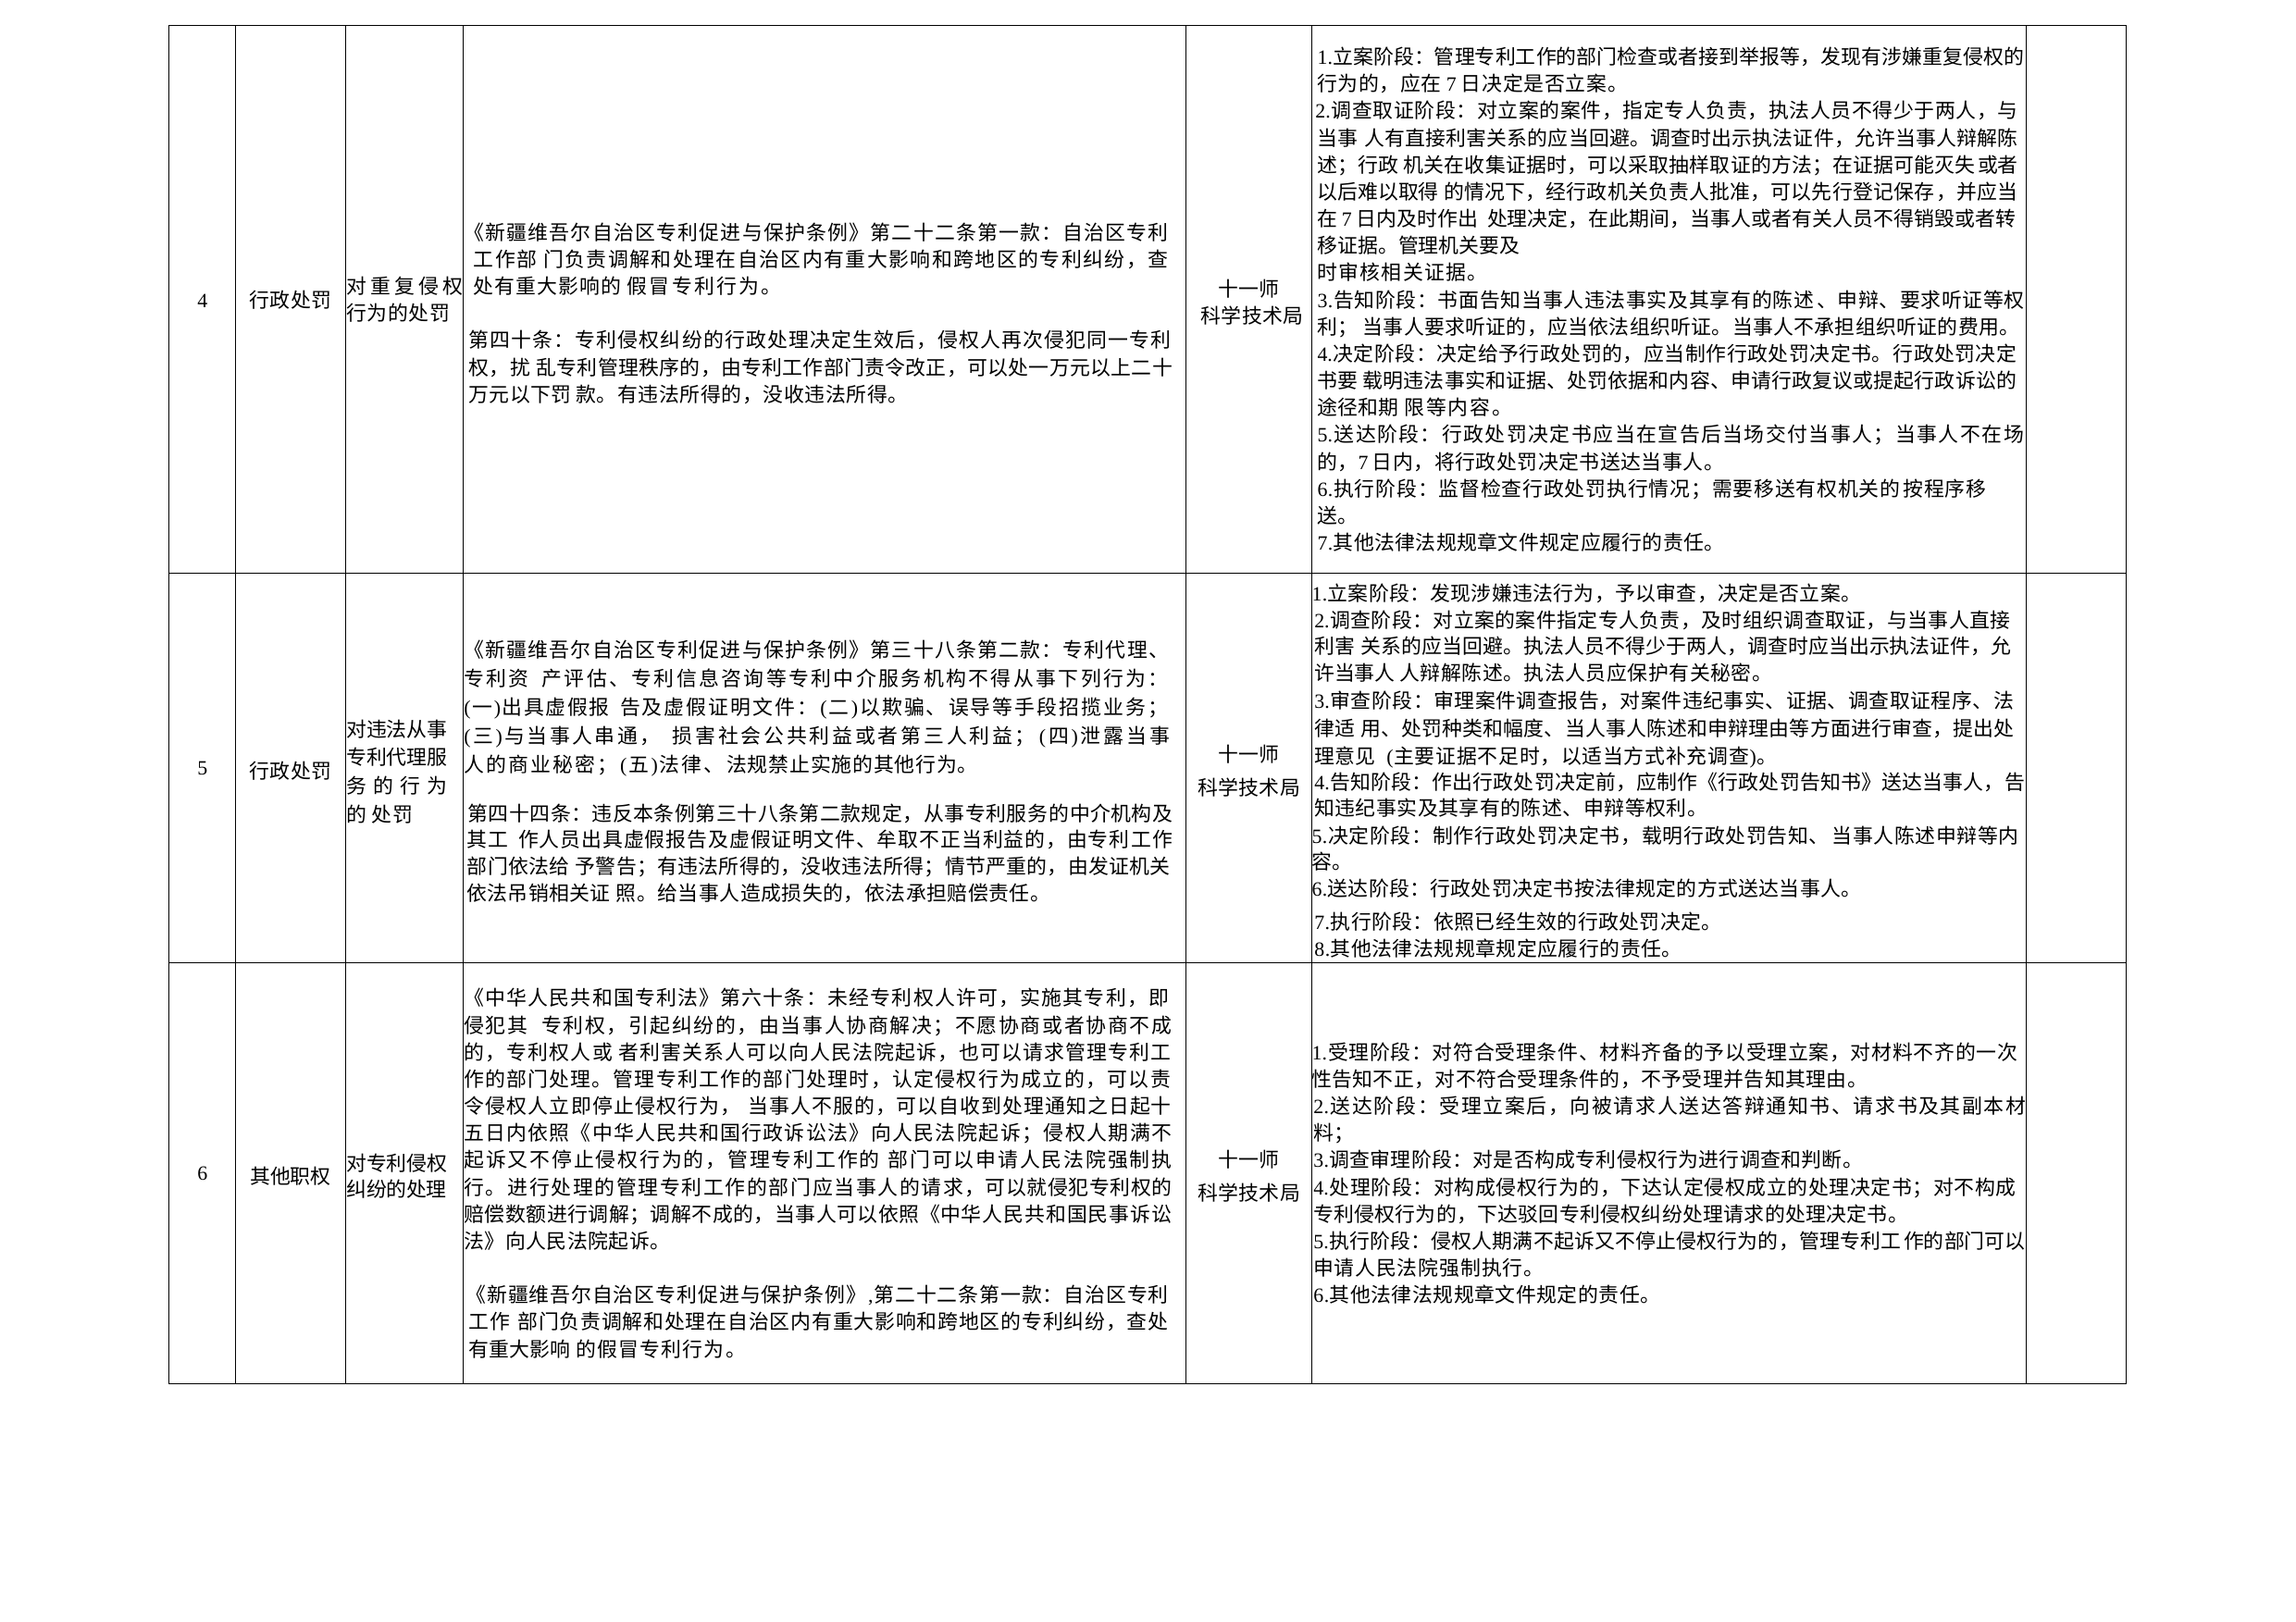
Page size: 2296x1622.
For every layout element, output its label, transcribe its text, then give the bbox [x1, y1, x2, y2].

table_cell 《新疆维吾尔自治区专利促进与保护条例》第三十八条第二款：专利代理、专利资 产评估、专利信息咨询等专利中介服务机构不得从事下列行为：(一)出具虚假报 告及虚假证明文件：(二)以欺骗、误导等手段招揽业务；(三)与当事人串通， 损害社会公共利益或者第三人利益；(四)泄露当事人的商业秘密；(五)法律、法规禁止实施的其他行为。 第四十四条：违反本条例第三十八条第二款规定，从事专利服务的中介机构及其工 作人员出具虚假报告及虚假证明文件、牟取不正当利益的，由专利工作部门依法给 予警告；有违法所得的，没收违法所得；情节严重的，由发证机关依法吊销相关证 照。给当事人造成损失的，依法承担赔偿责任。 [464, 574, 1185, 961]
table_cell 行政处罚 [236, 26, 345, 572]
table_cell 十一师 科学技术局 [1186, 26, 1311, 572]
table_cell 行政处罚 [236, 574, 345, 961]
table_cell 5 [169, 574, 235, 961]
table_cell [2027, 26, 2126, 572]
table_cell 6 [169, 963, 235, 1382]
table_cell 对重复侵权 行为的处罚 [346, 26, 463, 572]
table_cell 对专利侵权 纠纷的处理 [346, 963, 463, 1382]
table_cell [2027, 574, 2126, 961]
table_cell 1.立案阶段：发现涉嫌违法行为，予以审查，决定是否立案。 2.调查阶段：对立案的案件指定专人负责，及时组织调查取证，与当事人直接利害 关系的应当回避。执法人员不得少于两人，调查时应当出示执法证件，允许当事人 人辩解陈述。执法人员应保护有关秘密。 3.审查阶段：审理案件调查报告，对案件违纪事实、证据、调查取证程序、法律适 用、处罚种类和幅度、当人事人陈述和申辩理由等方面进行审查，提出处理意见 (主要证据不足时，以适当方式补充调查)。 4.告知阶段：作出行政处罚决定前，应制作《行政处罚告知书》送达当事人，告知违纪事实及其享有的陈述、申辩等权利。 5.决定阶段：制作行政处罚决定书，载明行政处罚告知、当事人陈述申辩等内容。 6.送达阶段：行政处罚决定书按法律规定的方式送达当事人。 7.执行阶段：依照已经生效的行政处罚决定。 8.其他法律法规规章规定应履行的责任。 [1312, 574, 2026, 961]
table_cell [2027, 963, 2126, 1382]
table_cell 对违法从事 专利代理服 务的行为的 处罚 [346, 574, 463, 961]
table_cell 十一师 科学技术局 [1186, 574, 1311, 961]
table_cell 1.立案阶段：管理专利工作的部门检查或者接到举报等，发现有涉嫌重复侵权的行为的，应在7日决定是否立案。 2.调查取证阶段：对立案的案件，指定专人负责，执法人员不得少于两人，与当事 人有直接利害关系的应当回避。调查时出示执法证件，允许当事人辩解陈述；行政 机关在收集证据时，可以采取抽样取证的方法；在证据可能灭失或者以后难以取得 的情况下，经行政机关负责人批准，可以先行登记保存，并应当在7日内及时作出 处理决定，在此期间，当事人或者有关人员不得销毁或者转移证据。管理机关要及 时审核相关证据。 3.告知阶段：书面告知当事人违法事实及其享有的陈述、申辩、要求听证等权利； 当事人要求听证的，应当依法组织听证。当事人不承担组织听证的费用。 4.决定阶段：决定给予行政处罚的，应当制作行政处罚决定书。行政处罚决定书要 载明违法事实和证据、处罚依据和内容、申请行政复议或提起行政诉讼的途径和期 限等内容。 5.送达阶段：行政处罚决定书应当在宣告后当场交付当事人；当事人不在场的，7日内，将行政处罚决定书送达当事人。 6.执行阶段：监督检查行政处罚执行情况；需要移送有权机关的按程序移送。 7.其他法律法规规章文件规定应履行的责任。 [1312, 26, 2026, 572]
table_cell 十一师 科学技术局 [1186, 963, 1311, 1382]
table_cell 其他职权 [236, 963, 345, 1382]
table_cell 4 [169, 26, 235, 572]
table_cell 《新疆维吾尔自治区专利促进与保护条例》第二十二条第一款：自治区专利工作部 门负责调解和处理在自治区内有重大影响和跨地区的专利纠纷，查处有重大影响的 假冒专利行为。 第四十条：专利侵权纠纷的行政处理决定生效后，侵权人再次侵犯同一专利权，扰 乱专利管理秩序的，由专利工作部门责令改正，可以处一万元以上二十万元以下罚 款。有违法所得的，没收违法所得。 [464, 26, 1185, 572]
table_cell 1.受理阶段：对符合受理条件、材料齐备的予以受理立案，对材料不齐的一次性告知不正，对不符合受理条件的，不予受理并告知其理由。 2.送达阶段：受理立案后，向被请求人送达答辩通知书、请求书及其副本材料； 3.调查审理阶段：对是否构成专利侵权行为进行调查和判断。 4.处理阶段：对构成侵权行为的，下达认定侵权成立的处理决定书；对不构成专利侵权行为的，下达驳回专利侵权纠纷处理请求的处理决定书。 5.执行阶段：侵权人期满不起诉又不停止侵权行为的，管理专利工作的部门可以申请人民法院强制执行。 6.其他法律法规规章文件规定的责任。 [1312, 963, 2026, 1382]
table_cell 《中华人民共和国专利法》第六十条：未经专利权人许可，实施其专利，即侵犯其 专利权，引起纠纷的，由当事人协商解决；不愿协商或者协商不成的，专利权人或 者利害关系人可以向人民法院起诉，也可以请求管理专利工作的部门处理。管理专利工作的部门处理时，认定侵权行为成立的，可以责令侵权人立即停止侵权行为， 当事人不服的，可以自收到处理通知之日起十五日内依照《中华人民共和国行政诉讼法》向人民法院起诉；侵权人期满不起诉又不停止侵权行为的，管理专利工作的 部门可以申请人民法院强制执行。进行处理的管理专利工作的部门应当事人的请求，可以就侵犯专利权的赔偿数额进行调解；调解不成的，当事人可以依照《中华人民共和国民事诉讼法》向人民法院起诉。 《新疆维吾尔自治区专利促进与保护条例》,第二十二条第一款：自治区专利工作 部门负责调解和处理在自治区内有重大影响和跨地区的专利纠纷，查处有重大影响 的假冒专利行为。 [464, 963, 1185, 1382]
